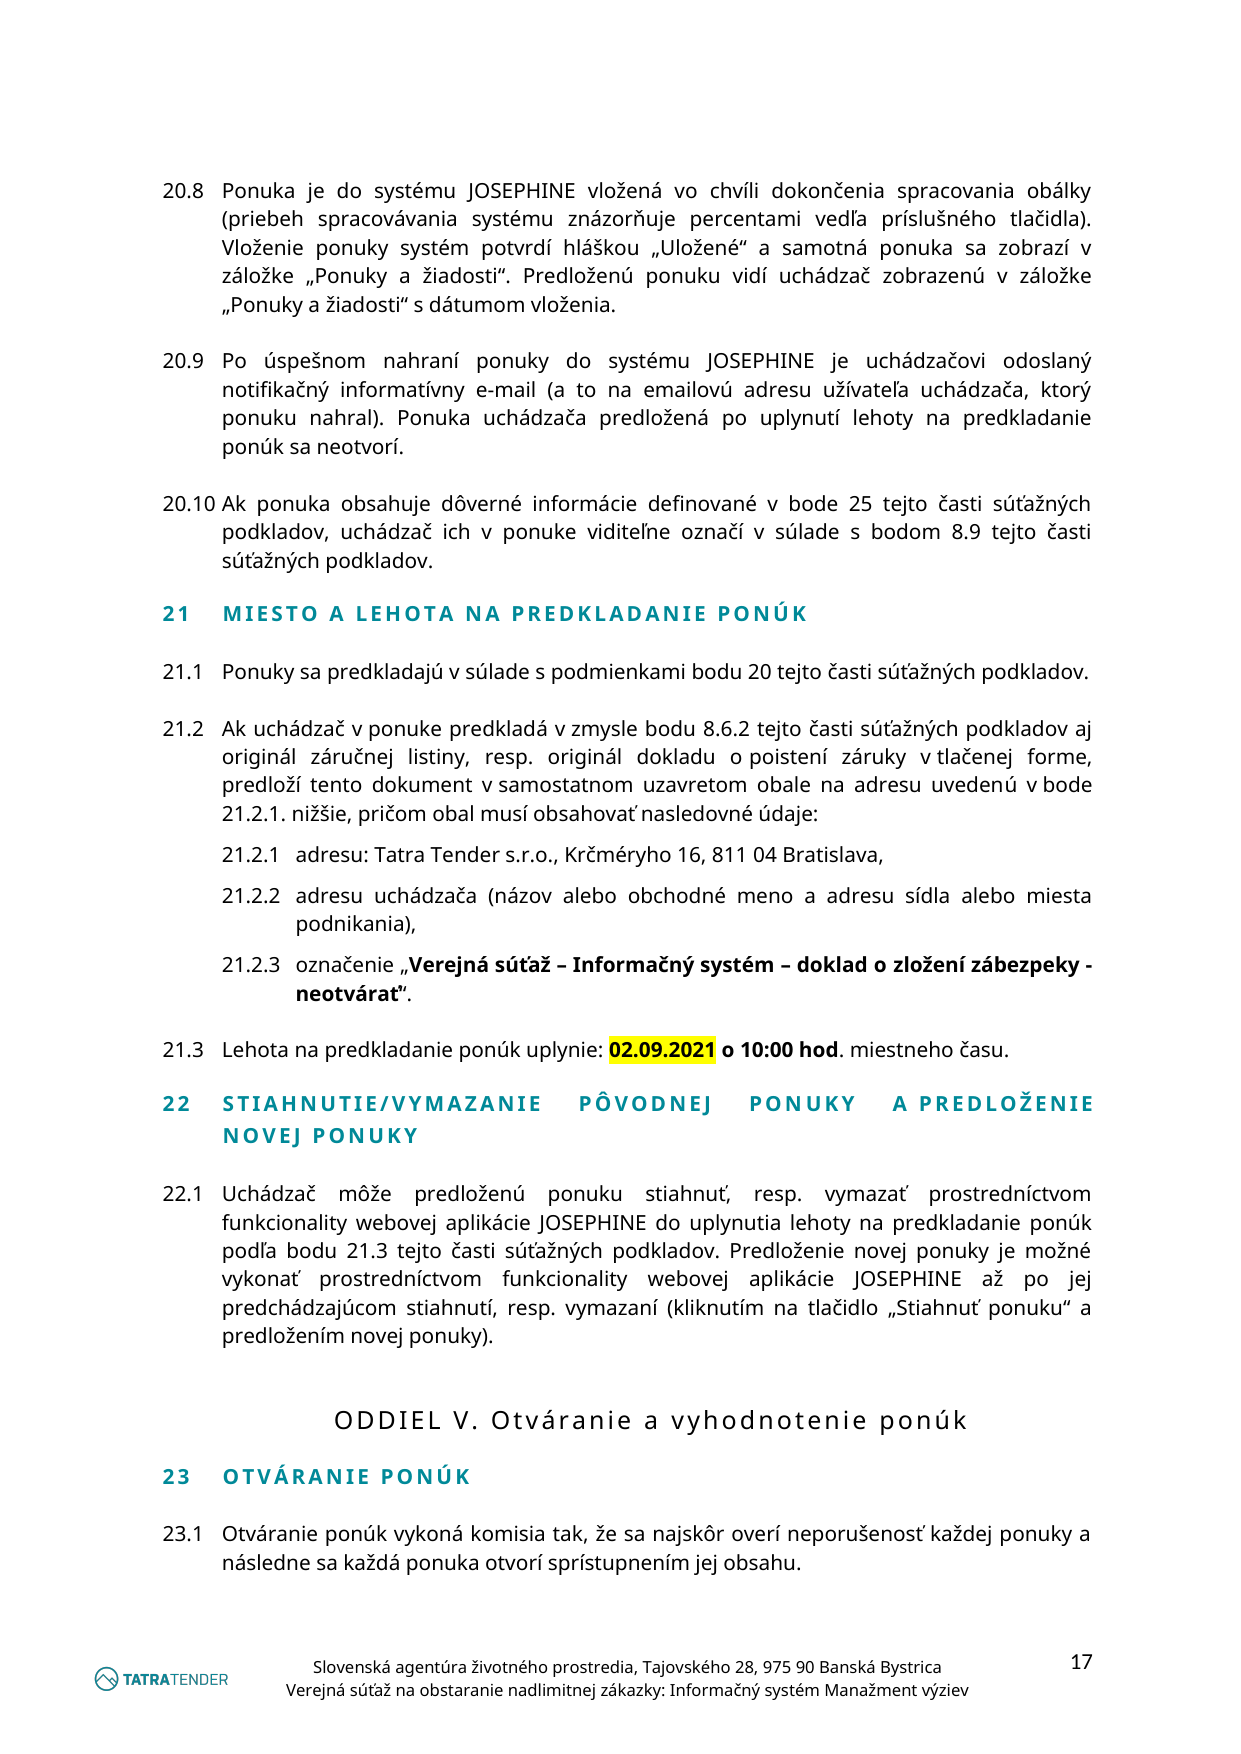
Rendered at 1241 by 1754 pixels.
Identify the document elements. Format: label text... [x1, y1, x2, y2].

text Miesto a lehota na predkladanie ponúk [162, 599, 1093, 628]
text Otváranie ponúk [162, 1462, 1093, 1490]
subtitle Ponuka je do systému JOSEPHINE vložená vo chvíli dokončenia spracovania obálky (priebeh spracovávania systému znázorňuje percentami vedľa príslušného tlačidla). Vloženie ponuky systém potvrdí hláškou „Uložené“ a samotná ponuka sa zobrazí v záložke „Ponuky a žiadosti“. Predloženú ponuku vidí uchádzač zobrazenú v záložke „Ponuky a žiadosti“ s dátumom vloženia. [162, 176, 1093, 318]
subtitle označenie „Verejná súťaž – Informačný systém – doklad o zložení zábezpeky - neotvárať“. [222, 950, 1093, 1007]
subtitle Lehota na predkladanie ponúk uplynie: 02.09.2021 o 10:00 hod. miestneho času. [716, 1036, 1093, 1064]
text Stiahnutie/vymazanie pôvodnej ponuky a predloženie novej ponuky [162, 1089, 1093, 1150]
subtitle Uchádzač môže predloženú ponuku stiahnuť, resp. vymazať prostredníctvom funkcionality webovej aplikácie JOSEPHINE do uplynutia lehoty na predkladanie ponúk podľa bodu 21.3 tejto časti súťažných podkladov. Predloženie novej ponuky je možné vykonať prostredníctvom funkcionality webovej aplikácie JOSEPHINE až po jej predchádzajúcom stiahnutí, resp. vymazaní (kliknutím na tlačidlo „Stiahnuť ponuku“ a predložením novej ponuky). [162, 1179, 1093, 1350]
subtitle adresu uchádzača (názov alebo obchodné meno a adresu sídla alebo miesta podnikania), [222, 881, 1093, 938]
text ODDIEL V. Otváranie a vyhodnotenie ponúk [162, 1403, 1093, 1437]
picture [92, 1655, 239, 1700]
subtitle Ponuky sa predkladajú v súlade s podmienkami bodu 20 tejto časti súťažných podkladov. [162, 657, 1093, 685]
subtitle adresu: Tatra Tender s.r.o., Krčméryho 16, 811 04 Bratislava, [222, 840, 1093, 868]
subtitle Ak uchádzač v ponuke predkladá v zmysle bodu 8.6.2 tejto časti súťažných podkladov aj originál záručnej listiny, resp. originál dokladu o poistení záruky v tlačenej forme, predloží tento dokument v samostatnom uzavretom obale na adresu uvedenú v bode 21.2.1. nižšie, pričom obal musí obsahovať nasledovné údaje: [162, 714, 1093, 827]
subtitle Ak ponuka obsahuje dôverné informácie definované v bode 25 tejto časti súťažných podkladov, uchádzač ich v ponuke viditeľne označí v súlade s bodom 8.9 tejto časti súťažných podkladov. [162, 489, 1093, 574]
subtitle Otváranie ponúk vykoná komisia tak, že sa najskôr overí neporušenosť každej ponuky a následne sa každá ponuka otvorí sprístupnením jej obsahu. [162, 1519, 1093, 1576]
subtitle Po úspešnom nahraní ponuky do systému JOSEPHINE je uchádzačovi odoslaný notifikačný informatívny e-mail (a to na emailovú adresu užívateľa uchádzača, ktorý ponuku nahral). Ponuka uchádzača predložená po uplynutí lehoty na predkladanie ponúk sa neotvorí. [162, 347, 1093, 460]
subtitle Lehota na predkladanie ponúk uplynie: 02.09.2021 o 10:00 hod. miestneho času. [162, 1036, 609, 1064]
